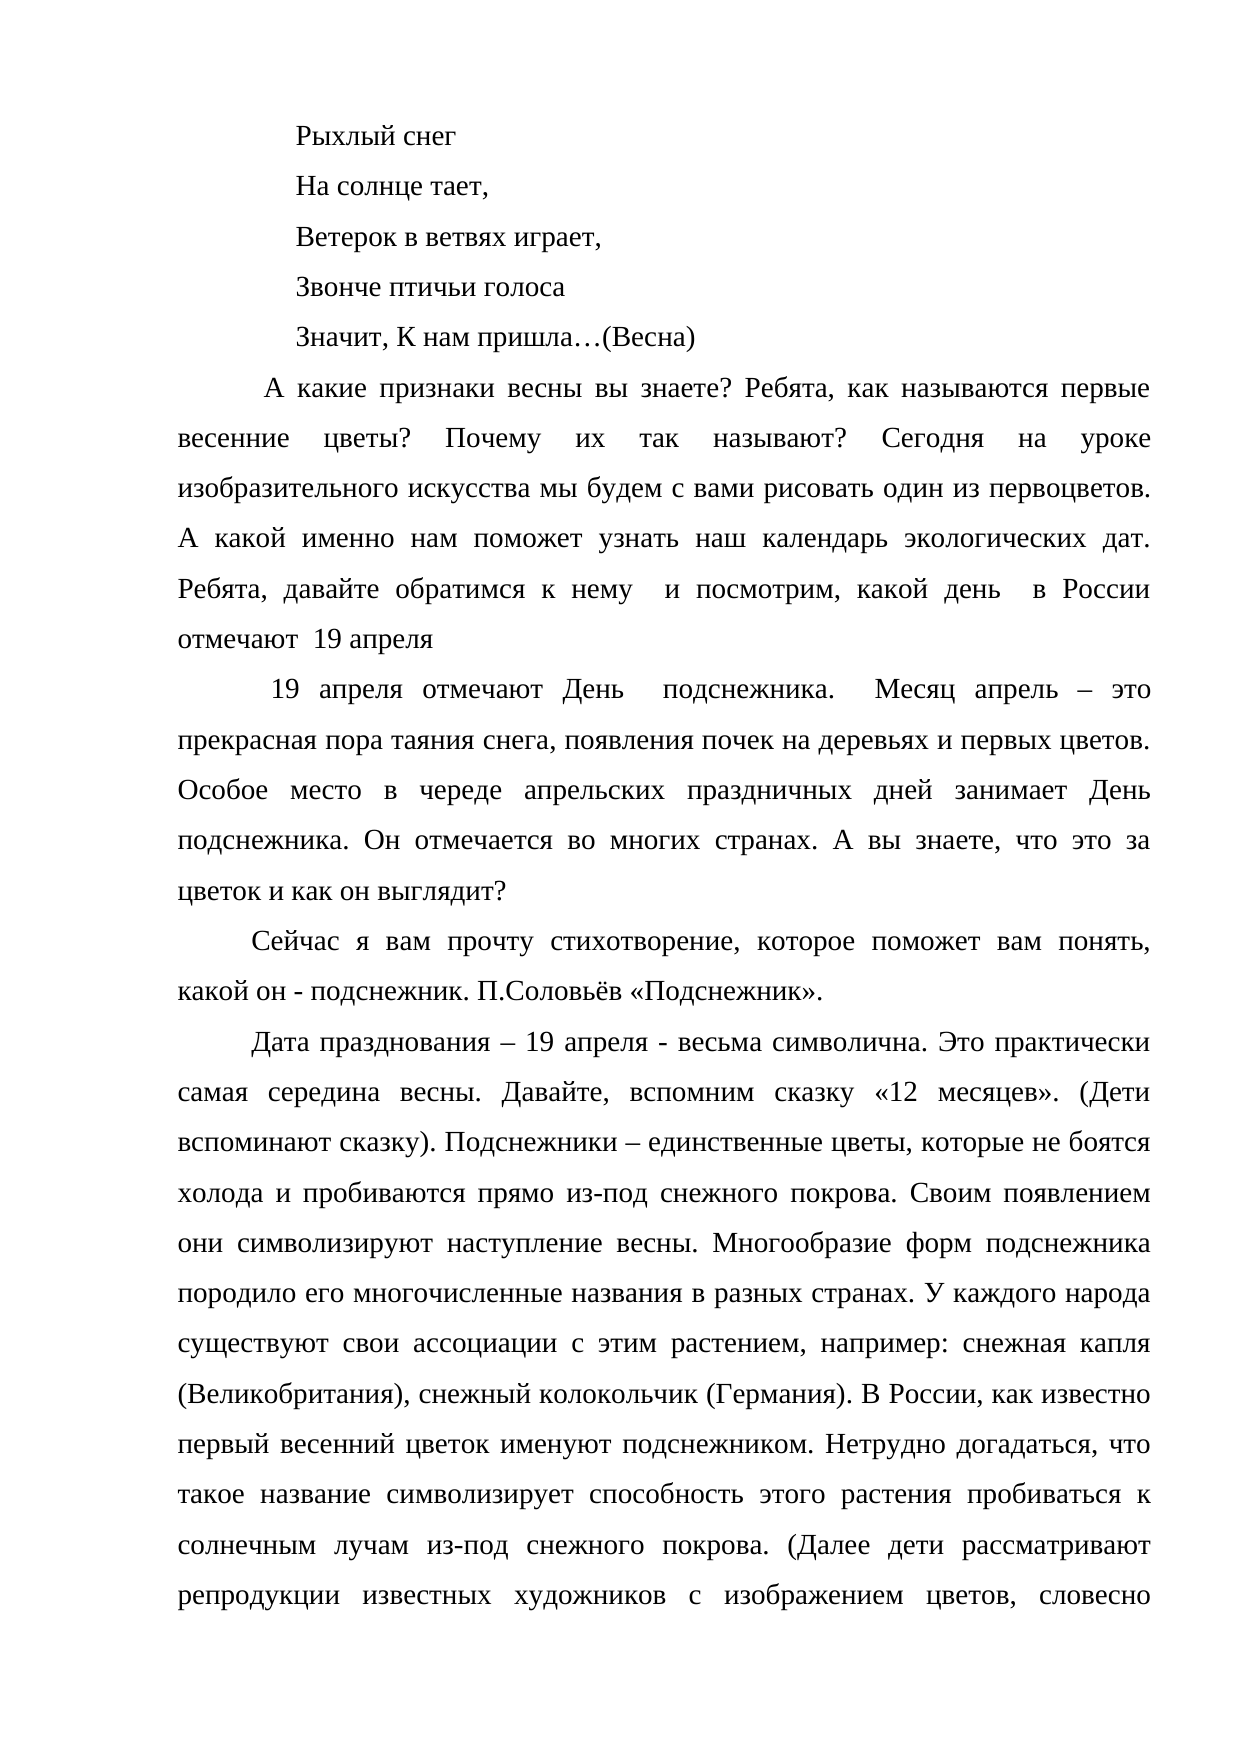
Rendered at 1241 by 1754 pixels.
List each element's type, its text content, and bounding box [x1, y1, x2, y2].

text Значит, К нам пришла…(Весна) [177, 319, 1152, 353]
text Рыхлый снег [177, 118, 1152, 152]
text Сейчас я вам прочту стихотворение, которое поможет вам понять, какой он - подснежник. П.Соловьёв «Подснежник». [177, 923, 1152, 1007]
text 19 апреля отмечают День подснежника. Месяц апрель – это прекрасная пора таяния снега, появления почек на деревьях и первых цветов. Особое место в череде апрельских праздничных дней занимает День подснежника. Он отмечается во многих странах. А вы знаете, что это за цветок и как он выглядит? [177, 672, 1152, 906]
text На солнце тает, [177, 168, 1152, 202]
text А какие признаки весны вы знаете? Ребята, как называются первые весенние цветы? Почему их так называют? Сегодня на уроке изобразительного искусства мы будем с вами рисовать один из первоцветов. А какой именно нам поможет узнать наш календарь экологических дат. Ребята, давайте обратимся к нему и посмотрим, какой день в России отмечают 19 апреля [177, 370, 1152, 655]
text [177, 1024, 1152, 1611]
text Ветерок в ветвях играет, [177, 219, 1152, 252]
text Звонче птичьи голоса [177, 269, 1152, 303]
